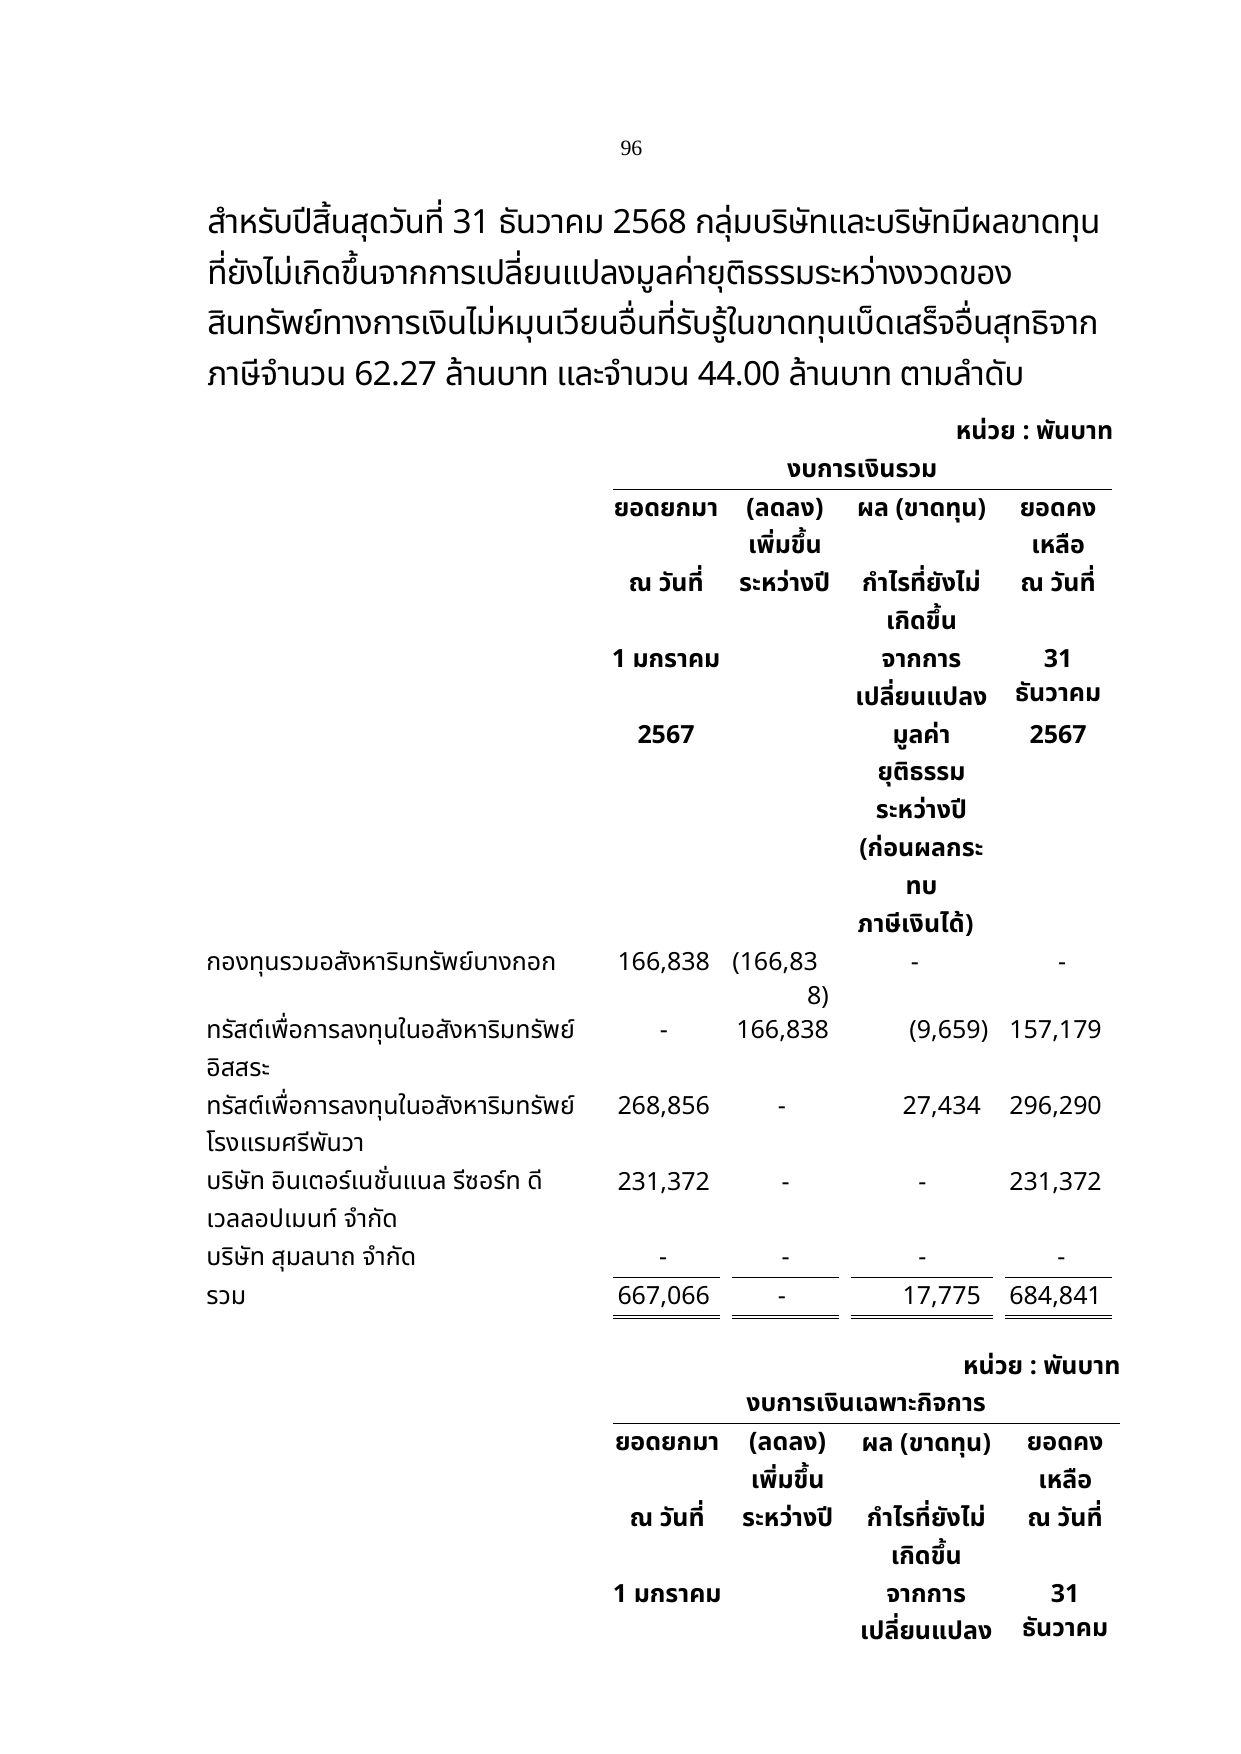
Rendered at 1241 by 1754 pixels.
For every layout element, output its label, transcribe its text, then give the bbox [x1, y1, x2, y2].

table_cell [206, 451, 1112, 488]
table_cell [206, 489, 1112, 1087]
text สำหรับปีสิ้นสุดวันที่ 31 ธันวาคม 2568 กลุ่มบริษัทและบริษัทมีผลขาดทุนที่ยังไม่เกิดขึ้นจากการเปลี่ยนแปลงมูลค่ายุติธรรมระหว่างงวดของสินทรัพย์ทางการเงินไม่หมุนเวียนอื่นที่รับรู้ในขาดทุนเบ็ดเสร็จอื่นสุทธิจากภาษีจำนวน 62.27 ล้านบาท และจำนวน 44.00 ล้านบาท ตามลำดับ [207, 198, 1113, 400]
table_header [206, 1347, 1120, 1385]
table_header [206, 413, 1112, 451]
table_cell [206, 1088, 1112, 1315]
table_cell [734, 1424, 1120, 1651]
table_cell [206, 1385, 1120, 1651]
